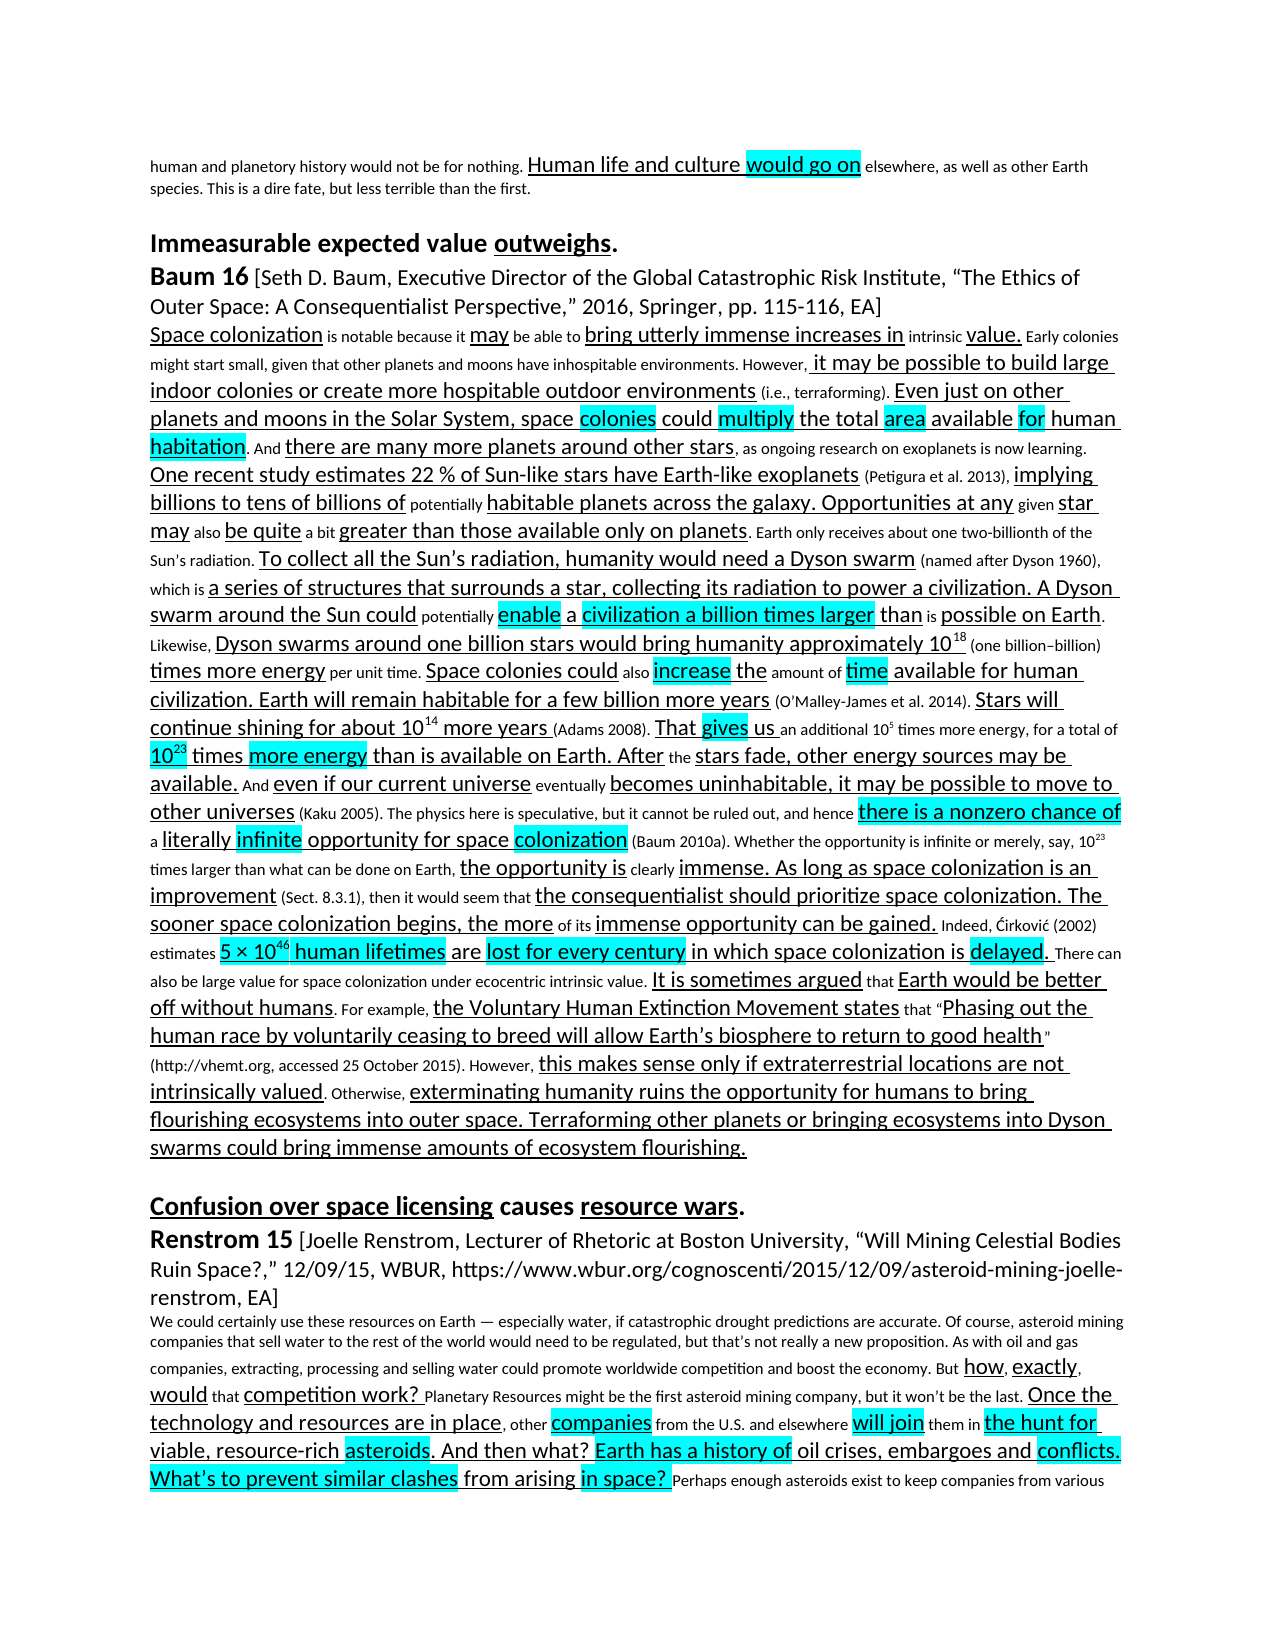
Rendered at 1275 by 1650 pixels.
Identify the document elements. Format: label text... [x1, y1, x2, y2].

subtitle Confusion over space licensing causes resource wars. [150, 1189, 1125, 1222]
text Space colonization is notable because it may be able to bring utterly immense increases in intrinsic value. Early colonies might start small, given that other planets and moons have inhospitable environments. However, it may be possible to build large indoor colonies or create more hospitable outdoor environments (i.e., terraforming). Even just on other planets and moons in the Solar System, space colonies could multiply the total area available for human habitation. And there are many more planets around other stars, as ongoing research on exoplanets is now learning. One recent study estimates 22 % of Sun-like stars have Earth-like exoplanets (Petigura et al. 2013), implying billions to tens of billions of potentially habitable planets across the galaxy. Opportunities at any given star may also be quite a bit greater than those available only on planets. Earth only receives about one two-billionth of the Sun’s radiation. To collect all the Sun’s radiation, humanity would need a Dyson swarm (named after Dyson 1960), which is a series of structures that surrounds a star, collecting its radiation to power a civilization. A Dyson swarm around the Sun could potentially enable a civilization a billion times larger than is possible on Earth. Likewise, Dyson swarms around one billion stars would bring humanity approximately 1018 (one billion–billion) times more energy per unit time. Space colonies could also increase the amount of time available for human civilization. Earth will remain habitable for a few billion more years (O’Malley-James et al. 2014). Stars will continue shining for about 1014 more years (Adams 2008). That gives us an additional 105 times more energy, for a total of 1023 times more energy than is available on Earth. After the stars fade, other energy sources may be available. And even if our current universe eventually becomes uninhabitable, it may be possible to move to other universes (Kaku 2005). The physics here is speculative, but it cannot be ruled out, and hence there is a nonzero chance of a literally infinite opportunity for space colonization (Baum 2010a). Whether the opportunity is infinite or merely, say, 1023 times larger than what can be done on Earth, the opportunity is clearly immense. As long as space colonization is an improvement (Sect. 8.3.1), then it would seem that the consequentialist should prioritize space colonization. The sooner space colonization begins, the more of its immense opportunity can be gained. Indeed, Ćirković (2002) estimates 5 × 1046 human lifetimes are lost for every century in which space colonization is delayed. There can also be large value for space colonization under ecocentric intrinsic value. It is sometimes argued that Earth would be better off without humans. For example, the Voluntary Human Extinction Movement states that “Phasing out the human race by voluntarily ceasing to breed will allow Earth’s biosphere to return to good health” (http://vhemt.org, accessed 25 October 2015). However, this makes sense only if extraterrestrial locations are not intrinsically valued. Otherwise, exterminating humanity ruins the opportunity for humans to bring flourishing ecosystems into outer space. Terraforming other planets or bringing ecosystems into Dyson swarms could bring immense amounts of ecosystem flourishing. [150, 320, 1125, 1161]
text Baum 16 [Seth D. Baum, Executive Director of the Global Catastrophic Risk Institute, “The Ethics of Outer Space: A Consequentialist Perspective,” 2016, Springer, pp. 115-116, EA] [150, 259, 1125, 320]
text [150, 150, 1125, 198]
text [150, 1311, 1125, 1492]
text Renstrom 15 [Joelle Renstrom, Lecturer of Rhetoric at Boston University, “Will Mining Celestial Bodies Ruin Space?,” 12/09/15, WBUR, https://www.wbur.org/cognoscenti/2015/12/09/asteroid-mining-joelle-renstrom, EA] [150, 1222, 1125, 1311]
subtitle Immeasurable expected value outweighs. [150, 226, 1125, 259]
